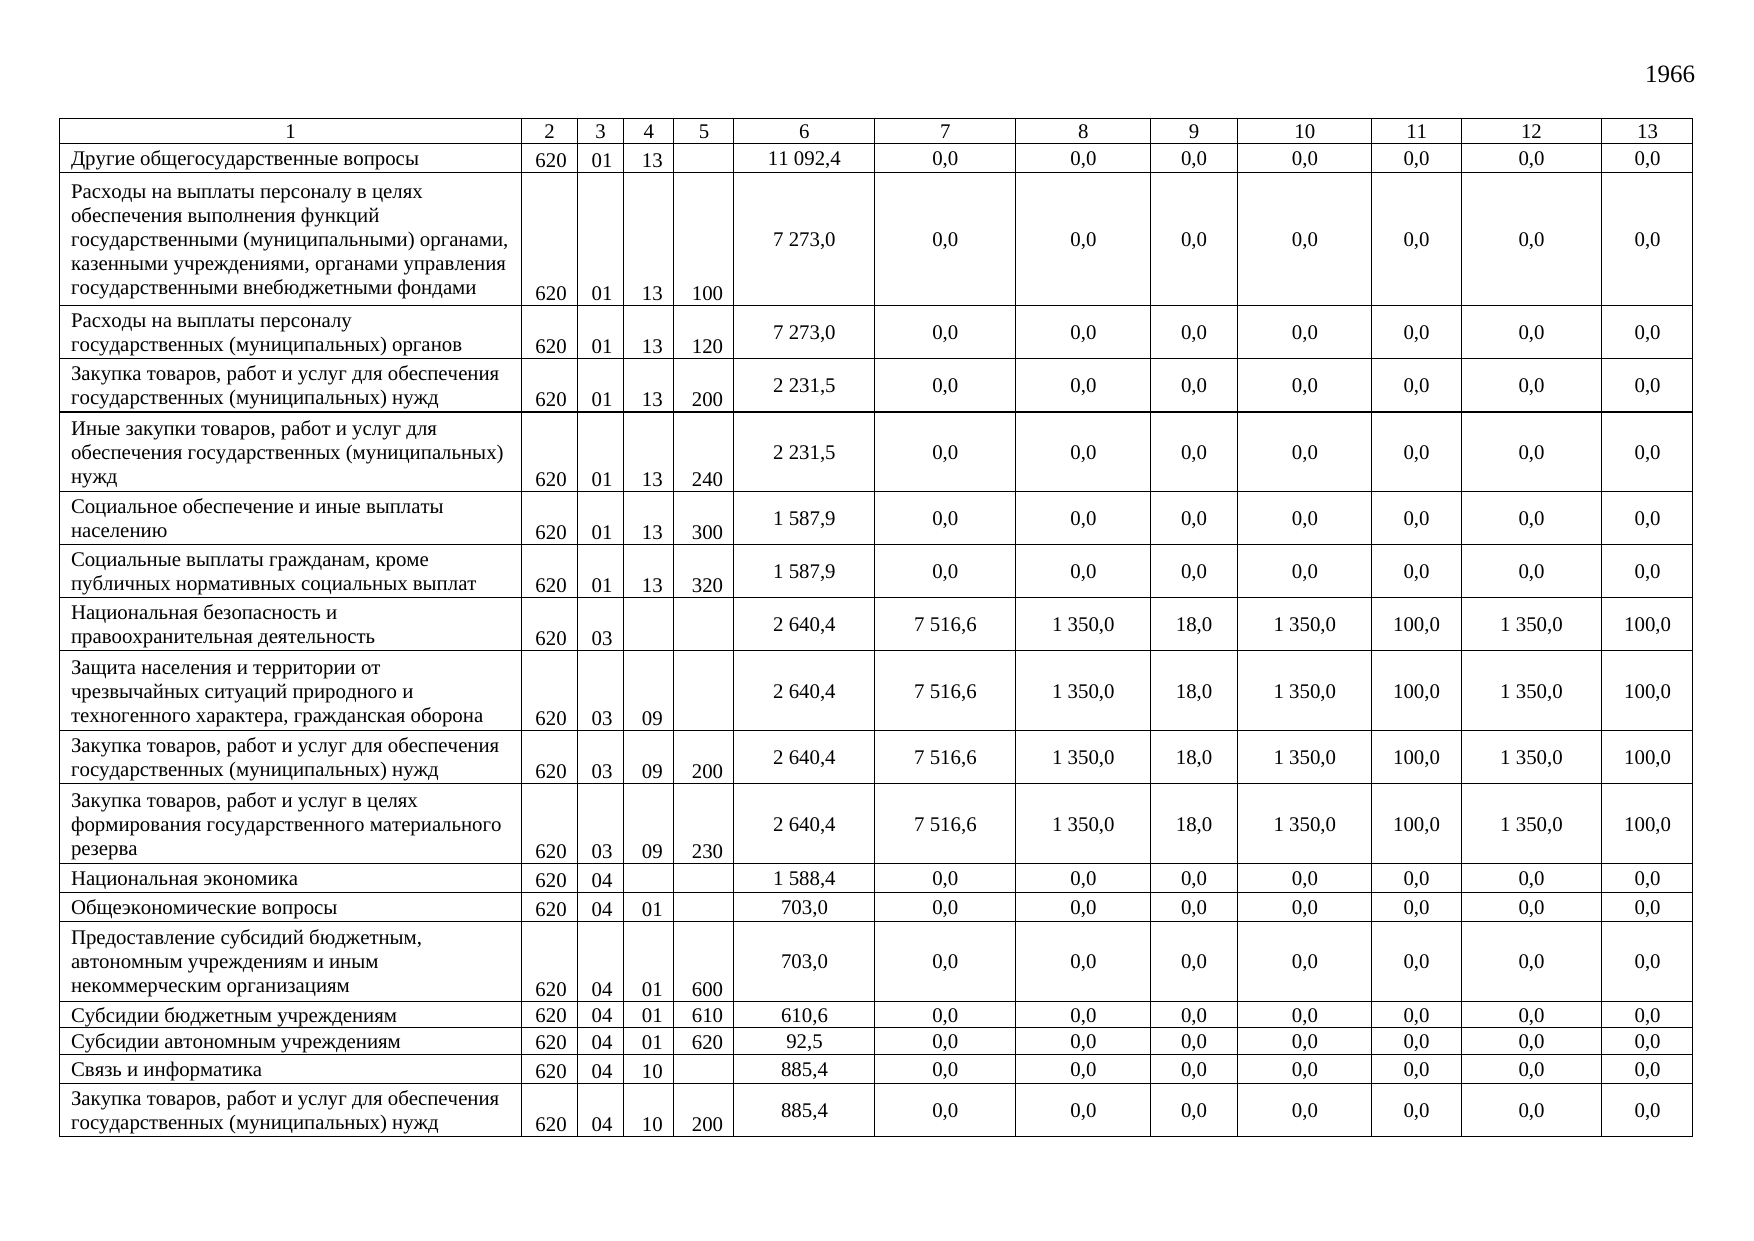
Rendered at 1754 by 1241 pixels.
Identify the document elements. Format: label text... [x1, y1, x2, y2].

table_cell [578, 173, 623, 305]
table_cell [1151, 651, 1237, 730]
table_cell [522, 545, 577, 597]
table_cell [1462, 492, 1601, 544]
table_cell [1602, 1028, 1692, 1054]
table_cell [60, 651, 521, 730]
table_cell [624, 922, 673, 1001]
table_header 11 [1372, 119, 1461, 143]
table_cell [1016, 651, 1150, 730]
table_header 12 [1462, 119, 1601, 143]
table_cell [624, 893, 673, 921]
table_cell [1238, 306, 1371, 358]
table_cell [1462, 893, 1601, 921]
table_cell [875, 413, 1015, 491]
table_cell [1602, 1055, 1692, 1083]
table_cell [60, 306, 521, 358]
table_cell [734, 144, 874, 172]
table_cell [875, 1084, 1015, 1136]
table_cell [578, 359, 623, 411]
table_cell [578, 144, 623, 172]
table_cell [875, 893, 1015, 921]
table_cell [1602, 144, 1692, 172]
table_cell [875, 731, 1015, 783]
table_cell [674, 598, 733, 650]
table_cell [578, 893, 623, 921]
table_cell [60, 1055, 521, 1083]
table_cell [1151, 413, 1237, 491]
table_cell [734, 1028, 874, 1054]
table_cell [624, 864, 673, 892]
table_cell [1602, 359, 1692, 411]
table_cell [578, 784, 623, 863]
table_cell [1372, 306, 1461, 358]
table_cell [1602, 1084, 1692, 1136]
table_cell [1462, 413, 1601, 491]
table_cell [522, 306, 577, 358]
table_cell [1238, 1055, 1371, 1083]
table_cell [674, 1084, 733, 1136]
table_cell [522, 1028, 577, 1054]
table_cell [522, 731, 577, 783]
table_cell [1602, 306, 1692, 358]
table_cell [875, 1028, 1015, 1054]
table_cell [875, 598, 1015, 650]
table_header 13 [1602, 119, 1692, 143]
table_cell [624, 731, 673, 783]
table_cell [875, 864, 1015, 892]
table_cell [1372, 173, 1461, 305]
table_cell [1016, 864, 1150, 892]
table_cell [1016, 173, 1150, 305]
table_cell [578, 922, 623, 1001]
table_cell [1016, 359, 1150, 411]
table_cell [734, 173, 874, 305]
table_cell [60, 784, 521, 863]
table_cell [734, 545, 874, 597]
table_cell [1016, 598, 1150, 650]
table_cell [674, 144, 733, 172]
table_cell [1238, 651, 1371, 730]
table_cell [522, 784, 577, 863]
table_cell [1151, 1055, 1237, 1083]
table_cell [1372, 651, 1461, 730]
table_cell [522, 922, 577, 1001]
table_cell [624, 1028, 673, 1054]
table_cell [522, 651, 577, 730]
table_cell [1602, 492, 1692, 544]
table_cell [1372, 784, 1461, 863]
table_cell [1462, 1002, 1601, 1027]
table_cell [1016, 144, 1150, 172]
table_header 8 [1016, 119, 1150, 143]
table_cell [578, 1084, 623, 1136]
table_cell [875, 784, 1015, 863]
table_header 2 [522, 119, 577, 143]
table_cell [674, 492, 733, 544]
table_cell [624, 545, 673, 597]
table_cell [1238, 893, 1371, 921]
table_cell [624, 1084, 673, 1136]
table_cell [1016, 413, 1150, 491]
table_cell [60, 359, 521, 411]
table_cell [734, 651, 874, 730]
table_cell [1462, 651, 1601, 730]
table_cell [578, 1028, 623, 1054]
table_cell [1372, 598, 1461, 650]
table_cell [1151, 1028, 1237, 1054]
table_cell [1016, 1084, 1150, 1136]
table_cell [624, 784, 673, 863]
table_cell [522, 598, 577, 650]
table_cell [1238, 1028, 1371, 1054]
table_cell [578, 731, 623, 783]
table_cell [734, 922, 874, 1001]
table_header 1 [60, 119, 521, 143]
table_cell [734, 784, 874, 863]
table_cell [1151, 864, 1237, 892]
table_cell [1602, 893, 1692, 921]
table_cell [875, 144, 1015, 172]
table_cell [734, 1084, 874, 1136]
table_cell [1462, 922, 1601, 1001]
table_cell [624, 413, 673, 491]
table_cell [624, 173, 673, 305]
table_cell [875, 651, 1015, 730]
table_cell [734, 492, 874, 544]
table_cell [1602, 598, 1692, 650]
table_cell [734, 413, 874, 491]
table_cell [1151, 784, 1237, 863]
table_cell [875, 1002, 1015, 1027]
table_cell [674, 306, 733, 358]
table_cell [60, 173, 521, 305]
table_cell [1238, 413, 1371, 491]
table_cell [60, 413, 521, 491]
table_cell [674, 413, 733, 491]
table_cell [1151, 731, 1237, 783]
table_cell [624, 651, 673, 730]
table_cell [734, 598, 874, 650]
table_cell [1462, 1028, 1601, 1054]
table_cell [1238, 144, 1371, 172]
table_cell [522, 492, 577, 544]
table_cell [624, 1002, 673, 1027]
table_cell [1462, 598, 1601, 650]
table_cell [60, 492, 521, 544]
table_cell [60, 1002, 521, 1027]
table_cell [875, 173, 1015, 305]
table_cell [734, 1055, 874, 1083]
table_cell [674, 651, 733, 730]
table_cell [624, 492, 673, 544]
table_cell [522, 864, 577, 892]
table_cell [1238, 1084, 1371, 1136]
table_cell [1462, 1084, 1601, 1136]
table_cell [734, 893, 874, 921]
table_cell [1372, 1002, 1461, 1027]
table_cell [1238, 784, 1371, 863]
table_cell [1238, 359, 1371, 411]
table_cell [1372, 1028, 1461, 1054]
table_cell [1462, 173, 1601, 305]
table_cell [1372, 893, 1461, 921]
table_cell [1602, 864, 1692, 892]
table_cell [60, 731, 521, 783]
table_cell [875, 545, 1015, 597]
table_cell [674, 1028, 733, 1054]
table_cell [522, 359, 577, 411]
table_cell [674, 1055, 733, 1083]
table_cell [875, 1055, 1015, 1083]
table_header 4 [624, 119, 673, 143]
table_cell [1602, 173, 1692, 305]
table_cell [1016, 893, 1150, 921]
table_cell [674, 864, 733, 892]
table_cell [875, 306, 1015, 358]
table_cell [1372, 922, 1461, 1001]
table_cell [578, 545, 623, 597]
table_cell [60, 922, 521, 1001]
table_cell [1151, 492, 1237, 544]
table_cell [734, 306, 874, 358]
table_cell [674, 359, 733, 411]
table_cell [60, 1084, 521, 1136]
table_header 6 [734, 119, 874, 143]
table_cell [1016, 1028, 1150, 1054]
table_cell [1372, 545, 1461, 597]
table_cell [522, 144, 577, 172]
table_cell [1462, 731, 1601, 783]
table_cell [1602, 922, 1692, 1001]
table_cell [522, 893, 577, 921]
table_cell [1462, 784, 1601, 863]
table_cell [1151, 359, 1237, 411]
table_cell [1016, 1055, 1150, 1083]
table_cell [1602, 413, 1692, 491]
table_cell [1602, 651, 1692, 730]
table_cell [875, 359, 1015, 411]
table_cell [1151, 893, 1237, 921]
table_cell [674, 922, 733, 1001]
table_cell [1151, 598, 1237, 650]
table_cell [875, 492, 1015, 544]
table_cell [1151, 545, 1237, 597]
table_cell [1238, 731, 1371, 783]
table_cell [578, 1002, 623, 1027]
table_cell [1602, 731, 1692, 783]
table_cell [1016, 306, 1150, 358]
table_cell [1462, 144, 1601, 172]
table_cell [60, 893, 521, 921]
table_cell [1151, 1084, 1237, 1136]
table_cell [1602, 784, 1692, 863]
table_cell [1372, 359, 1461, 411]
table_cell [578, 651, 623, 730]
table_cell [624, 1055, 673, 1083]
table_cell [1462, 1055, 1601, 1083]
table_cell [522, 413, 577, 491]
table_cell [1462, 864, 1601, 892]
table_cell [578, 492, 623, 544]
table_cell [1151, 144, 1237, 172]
table_header 3 [578, 119, 623, 143]
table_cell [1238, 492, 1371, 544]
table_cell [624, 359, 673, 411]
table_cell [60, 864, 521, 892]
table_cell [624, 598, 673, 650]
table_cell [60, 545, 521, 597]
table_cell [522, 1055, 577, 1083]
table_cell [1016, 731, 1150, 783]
table_header 9 [1151, 119, 1237, 143]
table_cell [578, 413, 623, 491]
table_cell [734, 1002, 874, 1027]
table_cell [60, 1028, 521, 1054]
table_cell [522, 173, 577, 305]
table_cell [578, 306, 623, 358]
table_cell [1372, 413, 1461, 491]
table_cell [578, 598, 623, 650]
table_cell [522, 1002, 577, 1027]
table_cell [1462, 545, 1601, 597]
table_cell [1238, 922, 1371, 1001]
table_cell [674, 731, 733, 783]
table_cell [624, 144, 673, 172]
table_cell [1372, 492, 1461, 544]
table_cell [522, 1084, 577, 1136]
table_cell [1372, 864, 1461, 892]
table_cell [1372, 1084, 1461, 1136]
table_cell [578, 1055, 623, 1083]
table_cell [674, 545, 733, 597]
table_header 7 [875, 119, 1015, 143]
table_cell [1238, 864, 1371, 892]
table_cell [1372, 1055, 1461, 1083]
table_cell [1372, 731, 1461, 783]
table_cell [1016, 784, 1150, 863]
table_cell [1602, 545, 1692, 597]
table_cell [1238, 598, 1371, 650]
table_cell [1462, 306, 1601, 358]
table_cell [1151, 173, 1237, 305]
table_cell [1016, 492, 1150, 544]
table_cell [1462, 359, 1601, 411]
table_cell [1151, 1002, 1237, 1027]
table_header 10 [1238, 119, 1371, 143]
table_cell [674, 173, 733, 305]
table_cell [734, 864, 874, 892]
table_header 5 [674, 119, 733, 143]
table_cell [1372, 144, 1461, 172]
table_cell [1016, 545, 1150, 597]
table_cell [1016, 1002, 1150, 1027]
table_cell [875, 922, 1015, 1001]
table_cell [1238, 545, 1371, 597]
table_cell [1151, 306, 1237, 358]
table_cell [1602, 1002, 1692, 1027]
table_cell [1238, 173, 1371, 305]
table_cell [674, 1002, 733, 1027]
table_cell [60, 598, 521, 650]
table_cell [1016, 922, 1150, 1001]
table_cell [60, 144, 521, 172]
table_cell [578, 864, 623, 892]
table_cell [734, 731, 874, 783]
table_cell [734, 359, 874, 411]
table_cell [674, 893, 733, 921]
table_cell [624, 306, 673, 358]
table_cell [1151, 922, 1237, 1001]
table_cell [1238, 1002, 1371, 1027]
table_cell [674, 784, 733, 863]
